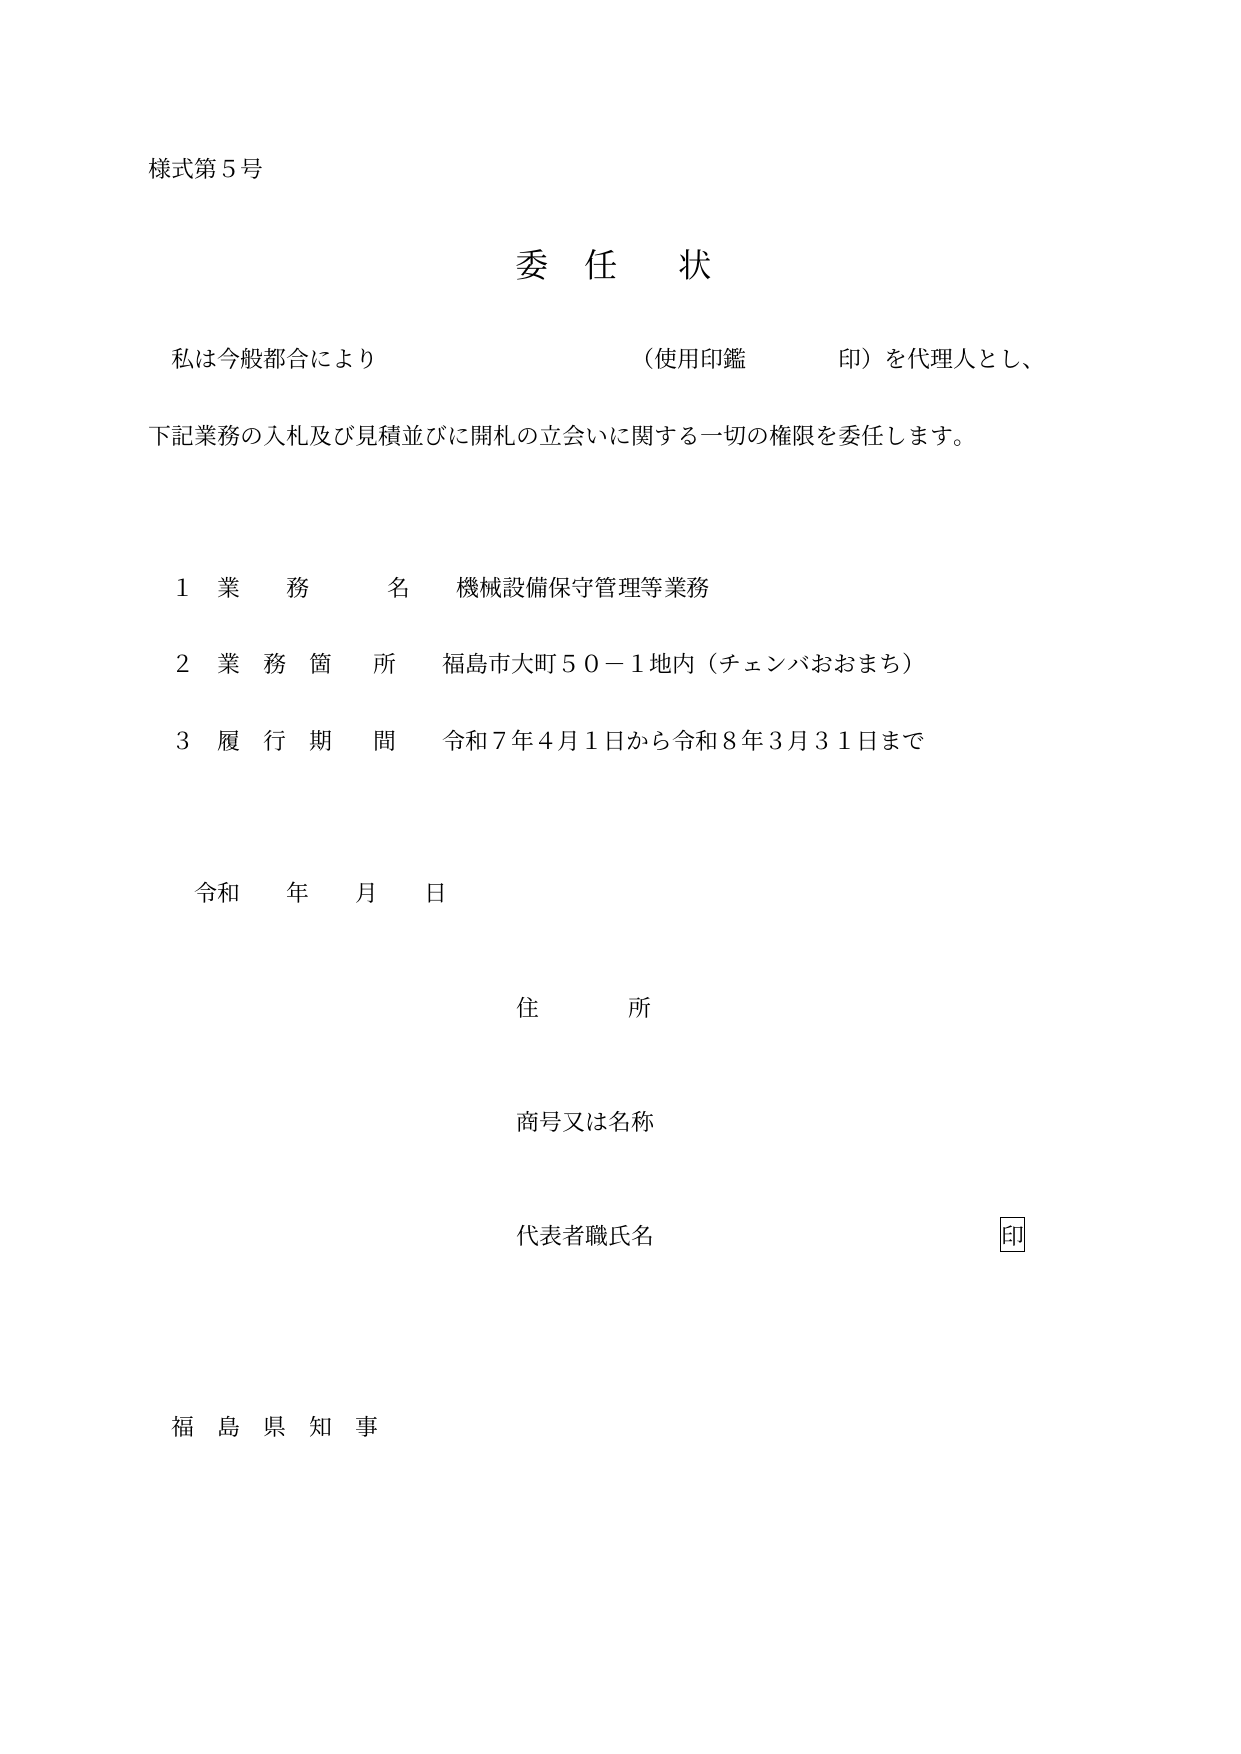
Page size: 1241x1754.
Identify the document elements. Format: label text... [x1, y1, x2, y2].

text 代表者職氏名 印 [494, 1216, 1092, 1254]
text 様式第５号 [148, 148, 1092, 186]
text 私は今般都合により （使用印鑑 印）を代理人とし、 [171, 339, 1092, 377]
text 住所 [494, 987, 1092, 1025]
text ３ 履行期間 令和７年４月１日から令和８年３月３１日まで [148, 720, 1092, 758]
text 下記業務の入札及び見積並びに開札の立会いに関する一切の権限を委任します。 [148, 415, 1092, 453]
text ２ 業務箇所 福島市大町５０－１地内（チェンバおおまち） [148, 644, 1092, 682]
text 令和 年 月 日 [148, 873, 1092, 911]
text 福島県知事 [148, 1406, 1092, 1444]
text 商号又は名称 [494, 1101, 1092, 1139]
text 委任状 [148, 224, 1092, 301]
text １ 業務名 機械設備保守管理等業務 [148, 568, 1092, 606]
